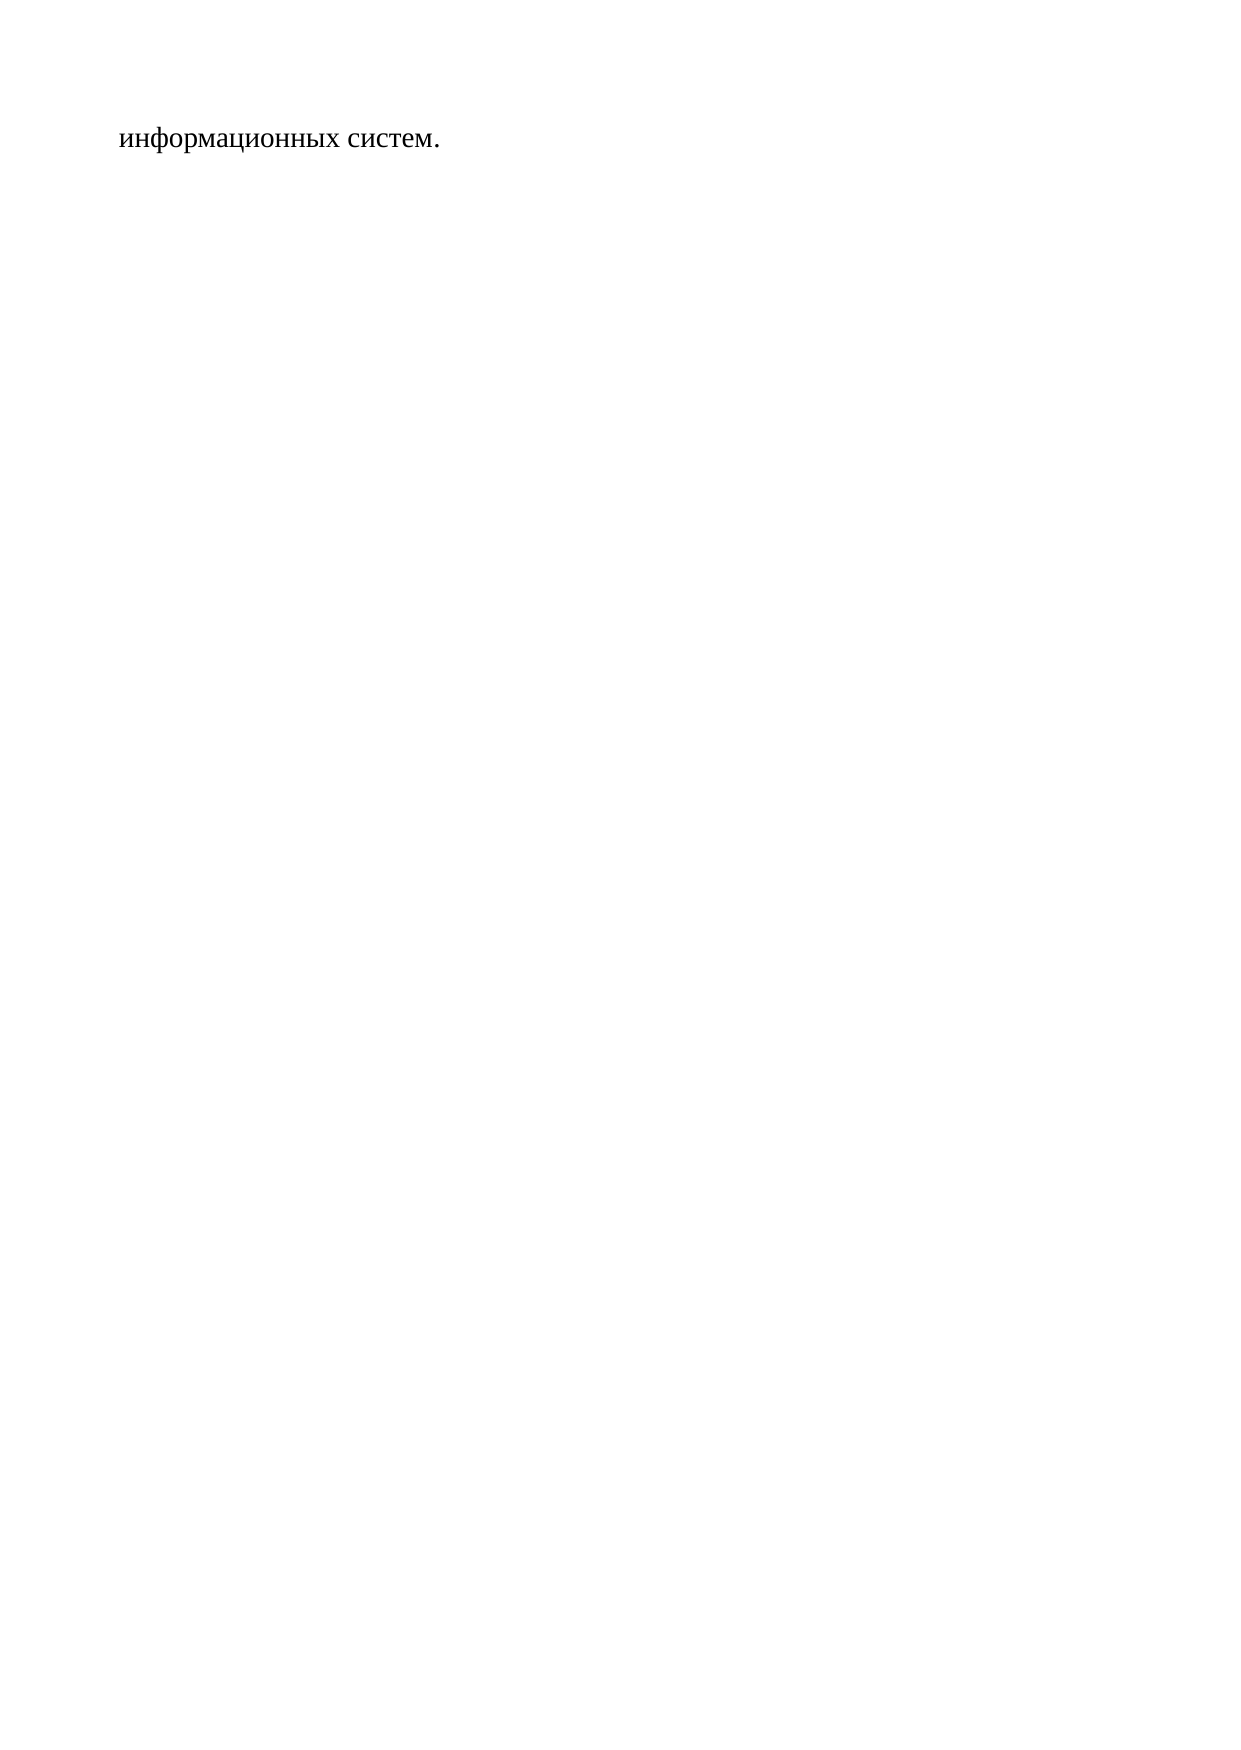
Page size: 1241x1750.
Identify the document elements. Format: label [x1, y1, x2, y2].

text [119, 121, 1151, 154]
